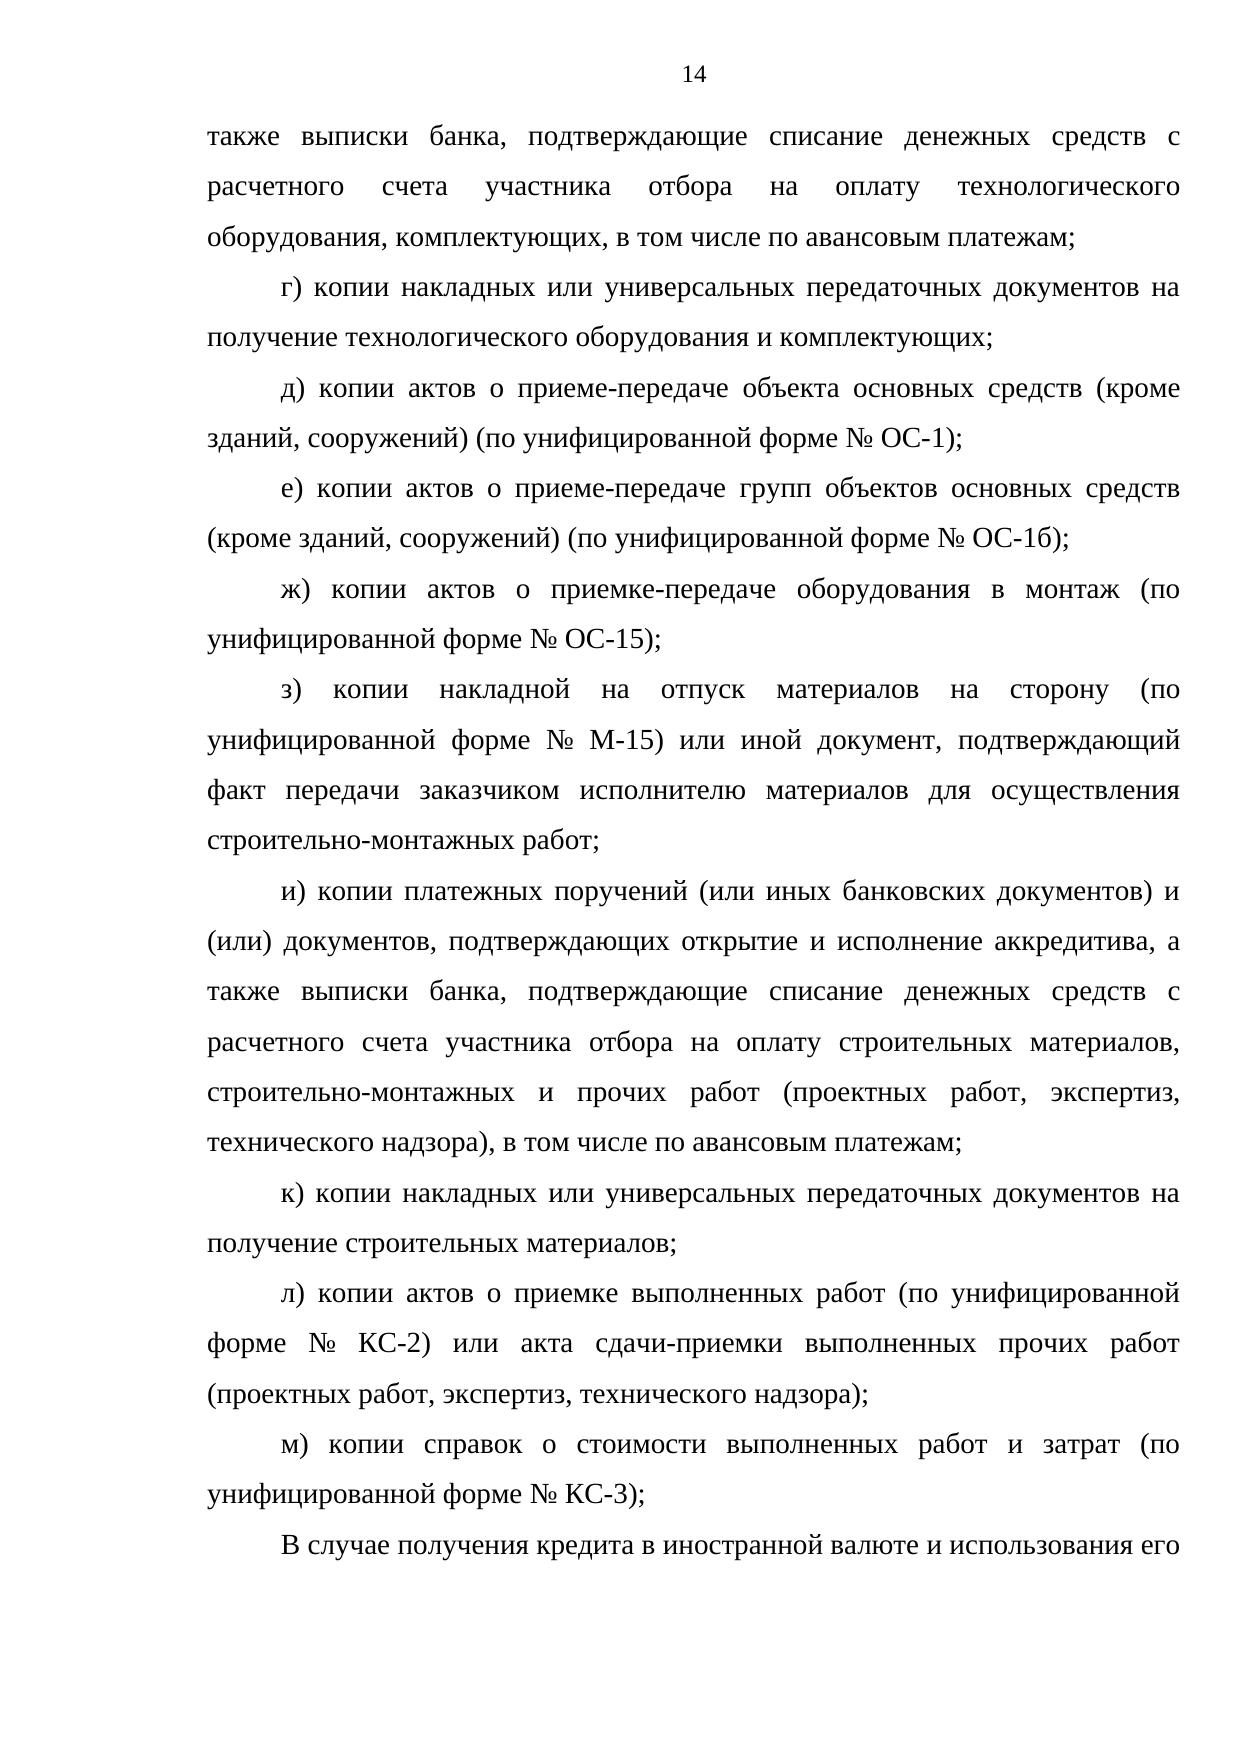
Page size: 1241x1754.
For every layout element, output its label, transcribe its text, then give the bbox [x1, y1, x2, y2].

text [207, 1527, 1181, 1560]
text з) копии накладной на отпуск материалов на сторону (по унифицированной форме № М-15) или иной документ, подтверждающий факт передачи заказчиком исполнителю материалов для осуществления строительно-монтажных работ; [207, 672, 1181, 856]
text е) копии актов о приеме-передаче групп объектов основных средств (кроме зданий, сооружений) (по унифицированной форме № ОС-1б); [207, 470, 1181, 554]
text и) копии платежных поручений (или иных банковских документов) и (или) документов, подтверждающих открытие и исполнение аккредитива, а также выписки банка, подтверждающие списание денежных средств с расчетного счета участника отбора на оплату строительных материалов, строительно-монтажных и прочих работ (проектных работ, экспертиз, технического надзора), в том числе по авансовым платежам; [207, 873, 1181, 1158]
text ж) копии актов о приемке-передаче оборудования в монтаж (по унифицированной форме № ОС-15); [207, 571, 1181, 655]
text м) копии справок о стоимости выполненных работ и затрат (по унифицированной форме № КС-3); [207, 1426, 1181, 1510]
text л) копии актов о приемке выполненных работ (по унифицированной форме № КС-2) или акта сдачи-приемки выполненных прочих работ (проектных работ, экспертиз, технического надзора); [207, 1275, 1181, 1409]
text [207, 118, 1181, 252]
text г) копии накладных или универсальных передаточных документов на получение технологического оборудования и комплектующих; [207, 269, 1181, 353]
text к) копии накладных или универсальных передаточных документов на получение строительных материалов; [207, 1175, 1181, 1258]
text д) копии актов о приеме-передаче объекта основных средств (кроме зданий, сооружений) (по унифицированной форме № ОС-1); [207, 370, 1181, 453]
